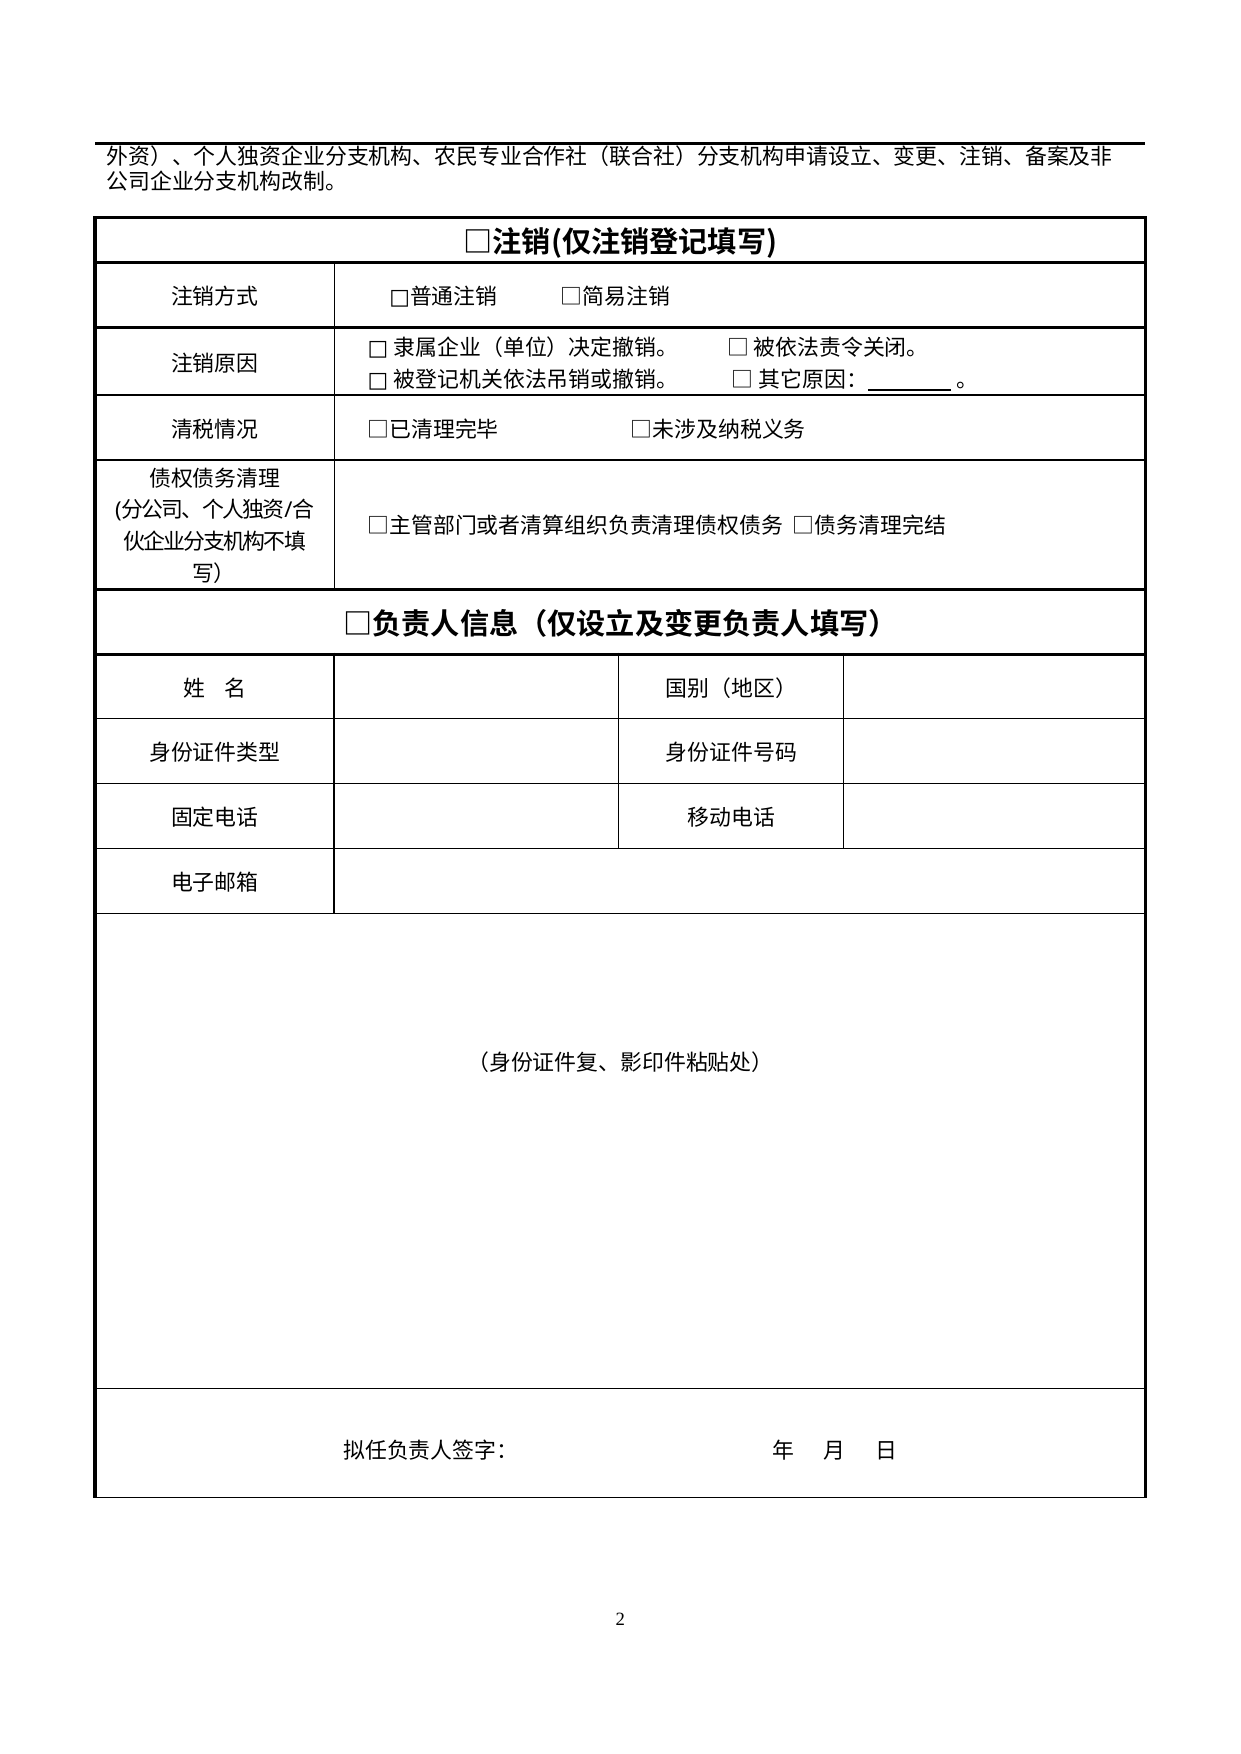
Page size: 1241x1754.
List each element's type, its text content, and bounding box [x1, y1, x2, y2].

table_cell [844, 719, 1144, 782]
table_cell [844, 784, 1144, 847]
table_cell □普通注销 □简易注销 [335, 264, 1144, 326]
table_cell [335, 656, 618, 717]
table_cell [335, 719, 618, 782]
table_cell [95, 145, 1145, 216]
table_cell 姓 名 [97, 656, 333, 717]
table_cell □ 隶属企业（单位）决定撤销。 □ 被依法责令关闭。 □ 被登记机关依法吊销或撤销。 □ 其它原因： 。 [335, 329, 1144, 394]
table_cell 身份证件号码 [619, 719, 843, 782]
table_cell □已清理完毕 □未涉及纳税义务 [335, 396, 1144, 459]
table_cell 拟任负责人签字： 年 月 日 [97, 1389, 1144, 1496]
table_cell 电子邮箱 [97, 849, 333, 912]
table_cell □负责人信息（仅设立及变更负责人填写） [97, 591, 1144, 652]
table_cell 清税情况 [97, 396, 334, 459]
table_cell [844, 656, 1144, 717]
table_cell 注销原因 [97, 329, 334, 394]
table_cell 移动电话 [619, 784, 843, 847]
table_cell （身份证件复、影印件粘贴处） [97, 914, 1144, 1388]
table_cell [335, 784, 618, 847]
table_cell □注销(仅注销登记填写) [97, 219, 1144, 261]
table_cell 身份证件类型 [97, 719, 333, 782]
table_cell [335, 849, 1144, 912]
table_cell 国别（地区） [619, 656, 843, 717]
table_cell 注销方式 [97, 264, 334, 326]
table_cell 债权债务清理 (分公司、个人独资/合伙企业分支机构不填写） [97, 461, 334, 587]
table_cell □主管部门或者清算组织负责清理债权债务 □债务清理完结 [335, 461, 1144, 587]
table_cell 固定电话 [97, 784, 333, 847]
